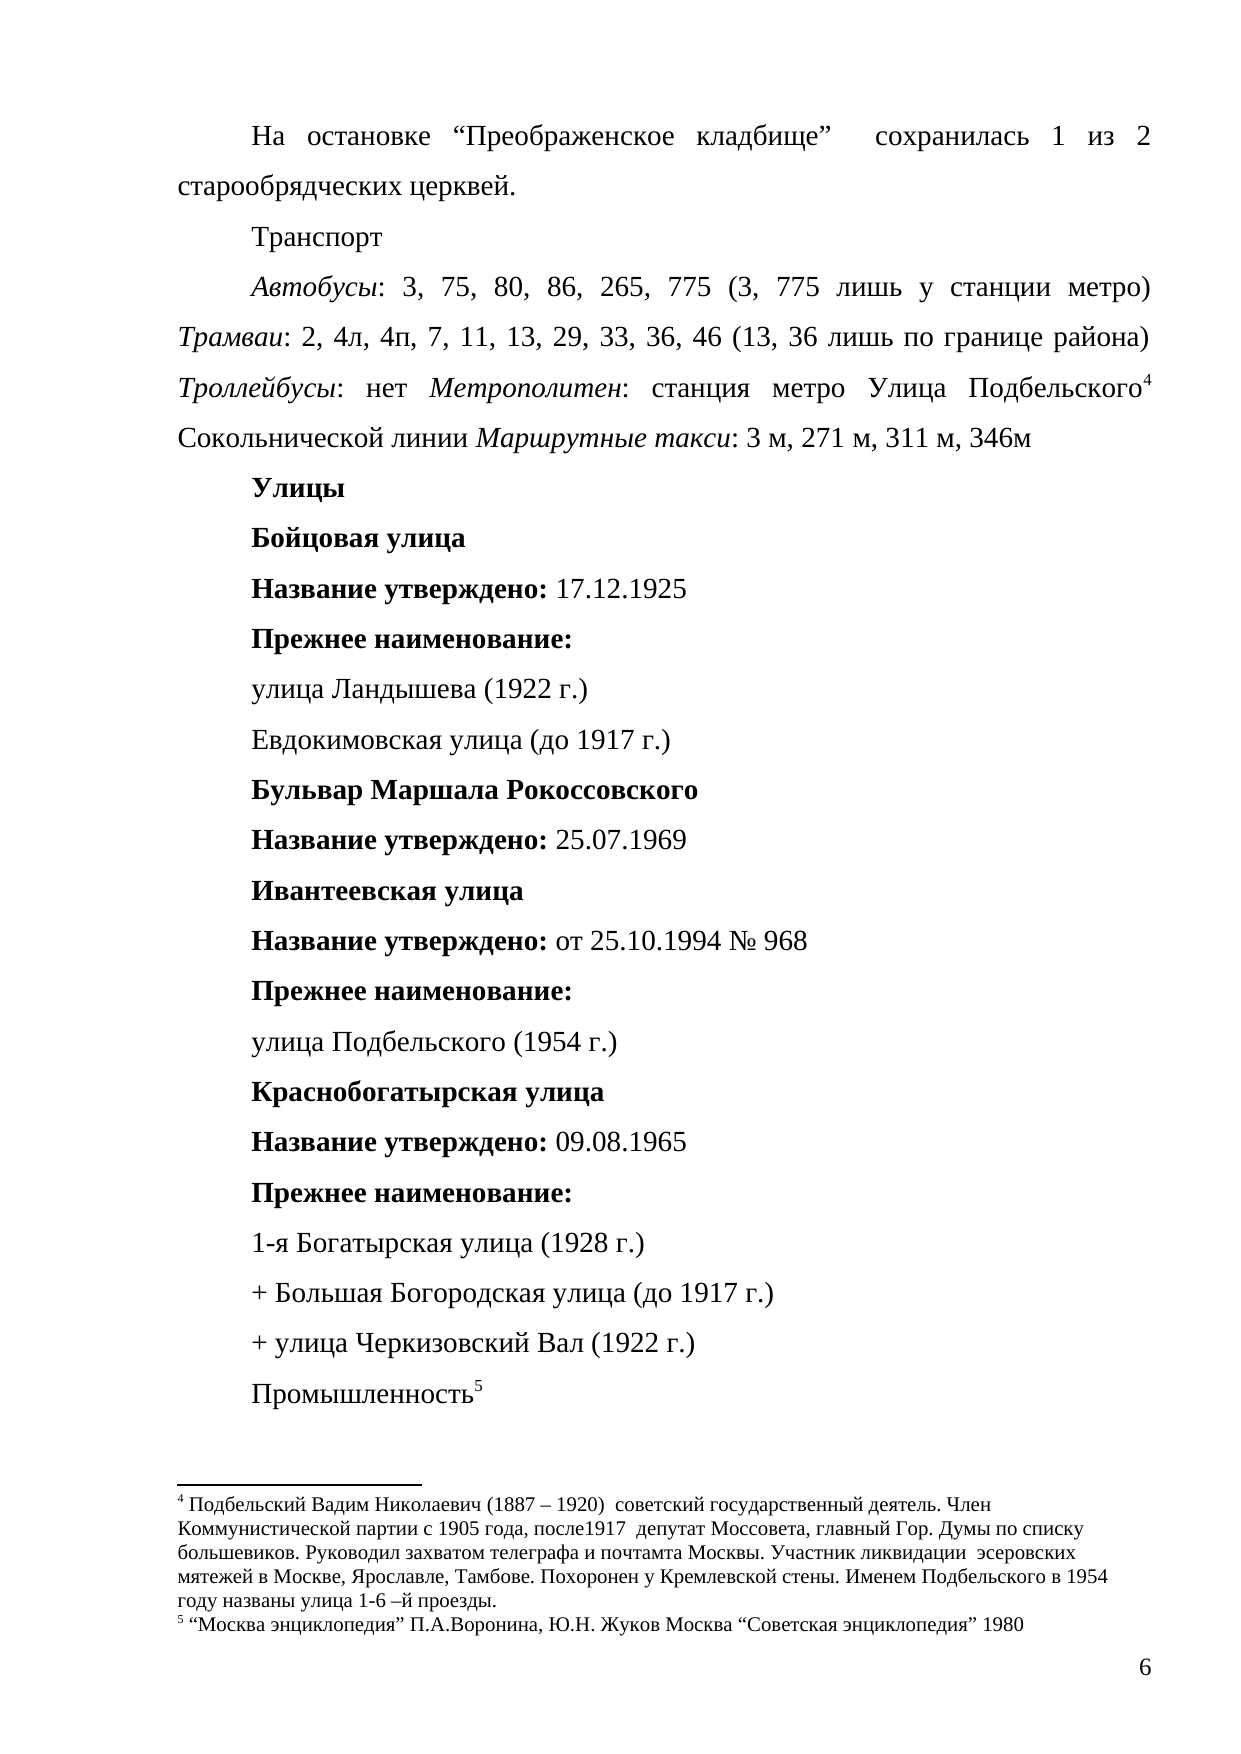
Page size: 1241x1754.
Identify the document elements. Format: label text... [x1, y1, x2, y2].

text Название утверждено: 09.08.1965 [177, 1124, 1152, 1158]
text улица Ландышева (.) [177, 672, 1152, 705]
text Прежнее наименование: [177, 621, 1152, 655]
text Прежнее наименование: [177, 1175, 1152, 1208]
text Промышленность [177, 1376, 1152, 1409]
text Автобусы: 3, 75, 80, 86, 265, 775 (3, 775 лишь у станции метро) Трамваи: 2, 4л, 4п, 7, 11, 13, 29, 33, 36, 46 (13, 36 лишь по границе района) Троллейбусы: нет Метрополитен: станция метро Улица Подбельского Сокольнической линии Маршрутные такси: , , , 346м [177, 269, 1152, 453]
text + улица Черкизовский Вал (.) [177, 1326, 1152, 1359]
text Бойцовая улица [177, 521, 1152, 554]
text На остановке “Преображенское кладбище” сохранилась 1 из 2 старообрядческих церквей. [177, 118, 1152, 202]
text Название утверждено: от 25.10.1994 № 968 [177, 923, 1152, 957]
text Улицы [177, 470, 1152, 504]
text + Большая Богородская улица (до .) [177, 1275, 1152, 1309]
text 1-я Богатырская улица (.) [177, 1225, 1152, 1258]
text Бульвар Маршала Рокоссовского [177, 772, 1152, 806]
text улица Подбельского (.) [177, 1024, 1152, 1057]
text Прежнее наименование: [177, 973, 1152, 1007]
text Название утверждено: 25.07.1969 [177, 822, 1152, 856]
text Краснобогатырская улица [177, 1074, 1152, 1108]
text Ивантеевская улица [177, 873, 1152, 906]
text Название утверждено: 17.12.1925 [177, 571, 1152, 604]
text Транспорт [177, 219, 1152, 252]
text Евдокимовская улица (до .) [177, 722, 1152, 755]
